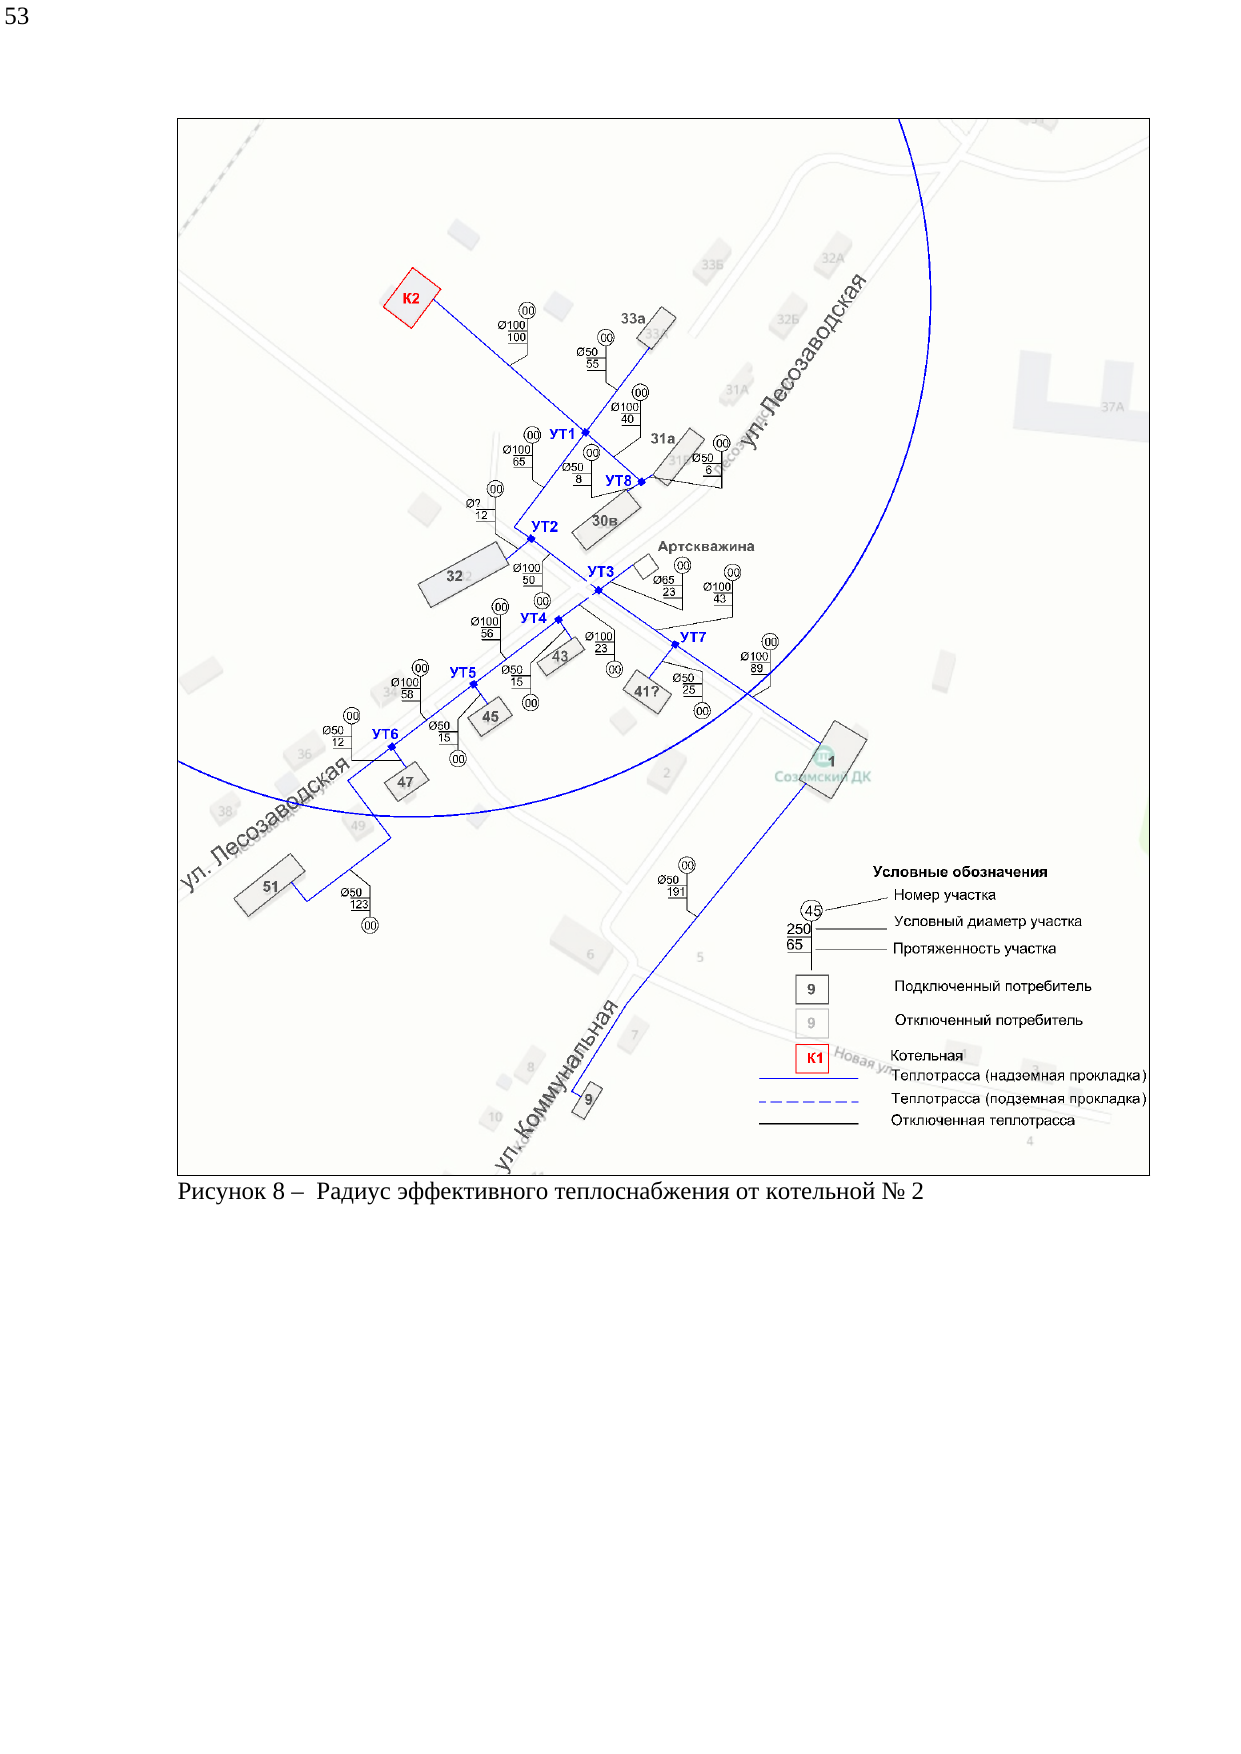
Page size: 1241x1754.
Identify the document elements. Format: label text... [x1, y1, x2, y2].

picture [178, 119, 1149, 1175]
text Радиус эффективного теплоснабжения от котельной № 2 [177, 1176, 1181, 1205]
